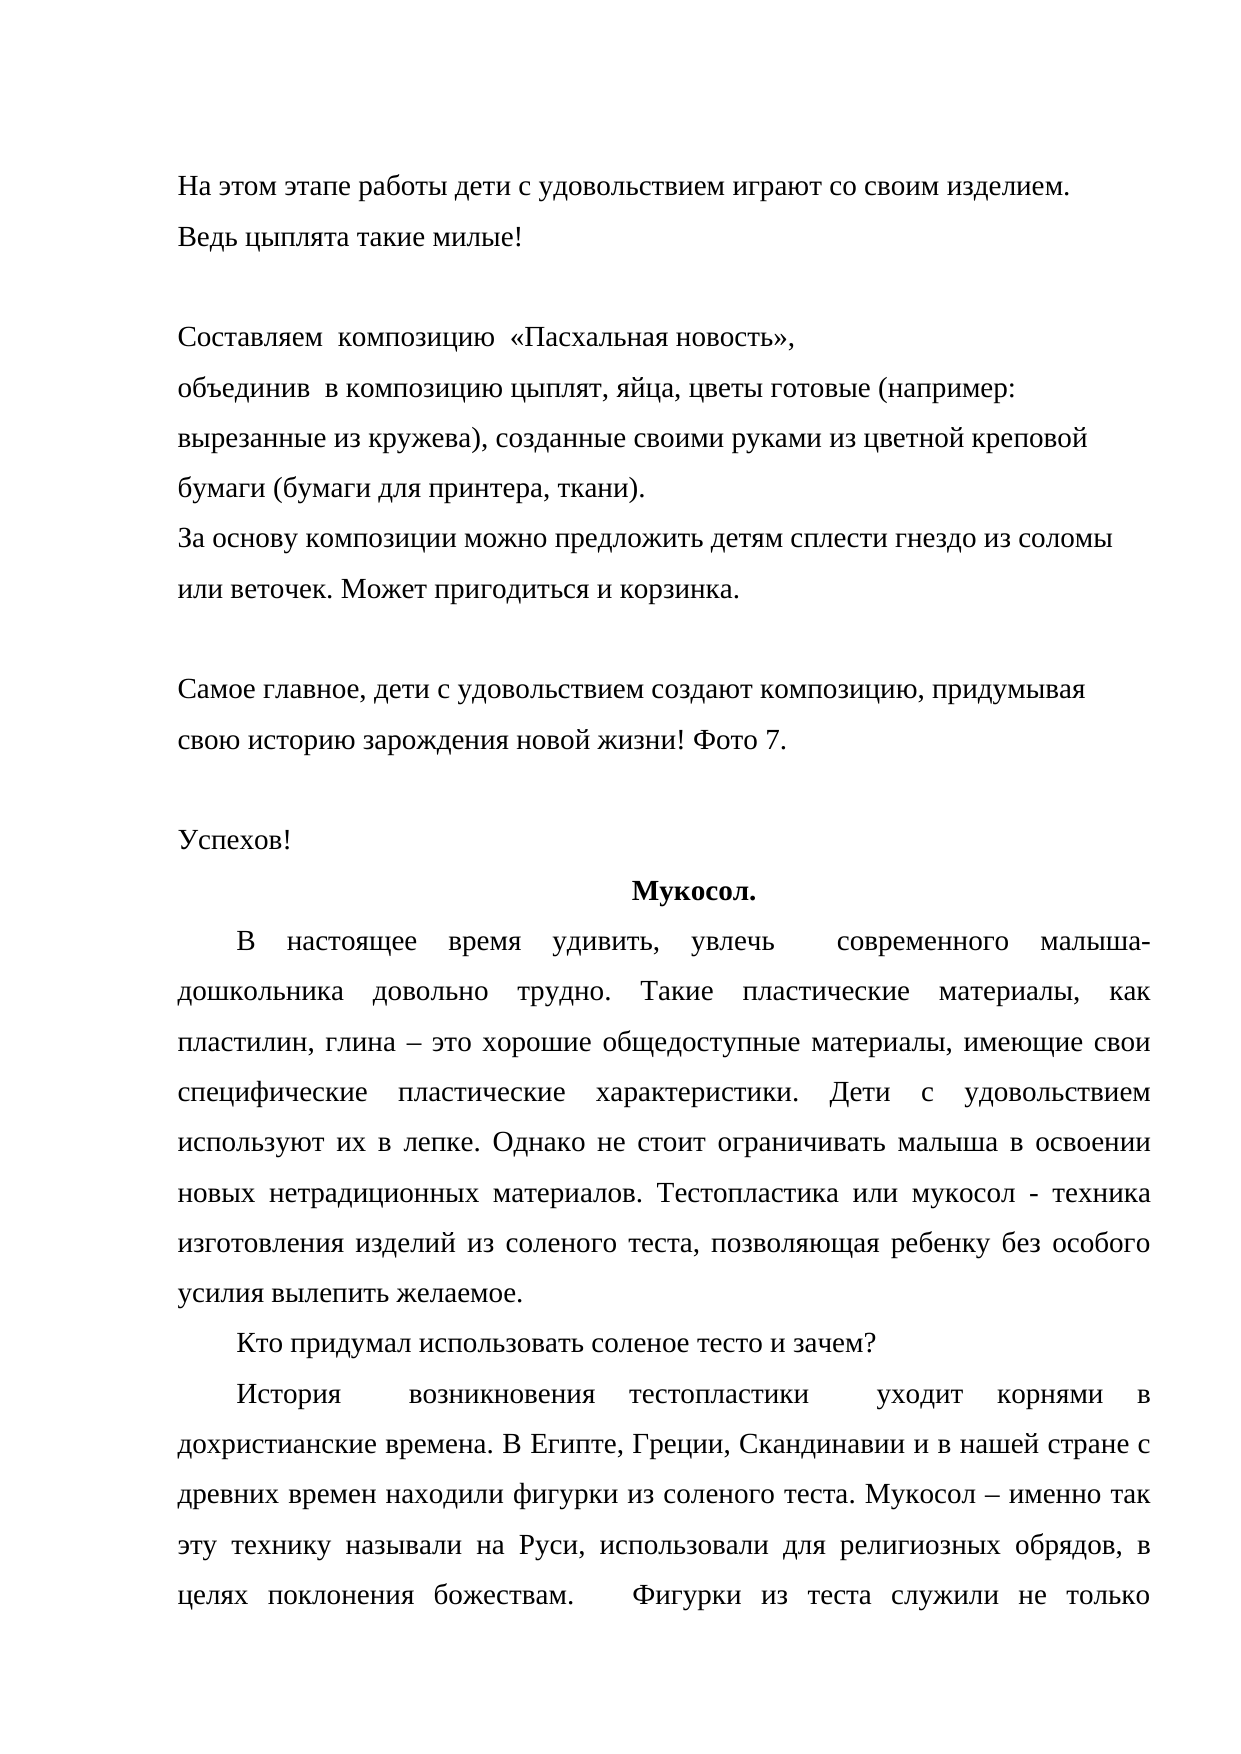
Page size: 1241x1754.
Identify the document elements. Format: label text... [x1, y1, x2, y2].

text объединив в композицию цыплят, яйца, цветы готовые (например: вырезанные из кружева), созданные своими руками из цветной креповой бумаги (бумаги для принтера, ткани). [177, 370, 1152, 504]
text На этом этапе работы дети с удовольствием играют со своим изделием. [177, 168, 1152, 202]
text Ведь цыплята такие милые! [177, 219, 1152, 252]
text Кто придумал использовать соленое тесто и зачем? [177, 1326, 1152, 1359]
text В настоящее время удивить, увлечь современного малыша-дошкольника довольно трудно. Такие пластические материалы, как пластилин, глина – это хорошие общедоступные материалы, имеющие свои специфические пластические характеристики. Дети с удовольствием используют их в лепке. Однако не стоит ограничивать малыша в освоении новых нетрадиционных материалов. Тестопластика или мукосол - техника изготовления изделий из соленого теста, позволяющая ребенку без особого усилия вылепить желаемое. [177, 923, 1152, 1309]
text Мукосол. [177, 873, 1152, 906]
text За основу композиции можно предложить детям сплести гнездо из соломы или веточек. Может пригодиться и корзинка. [177, 521, 1152, 604]
text Составляем композицию «Пасхальная новость», [177, 319, 1152, 353]
text Самое главное, дети с удовольствием создают композицию, придумывая свою историю зарождения новой жизни! Фото 7. [177, 672, 1152, 755]
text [177, 1376, 1152, 1611]
text Успехов! [177, 822, 1152, 856]
